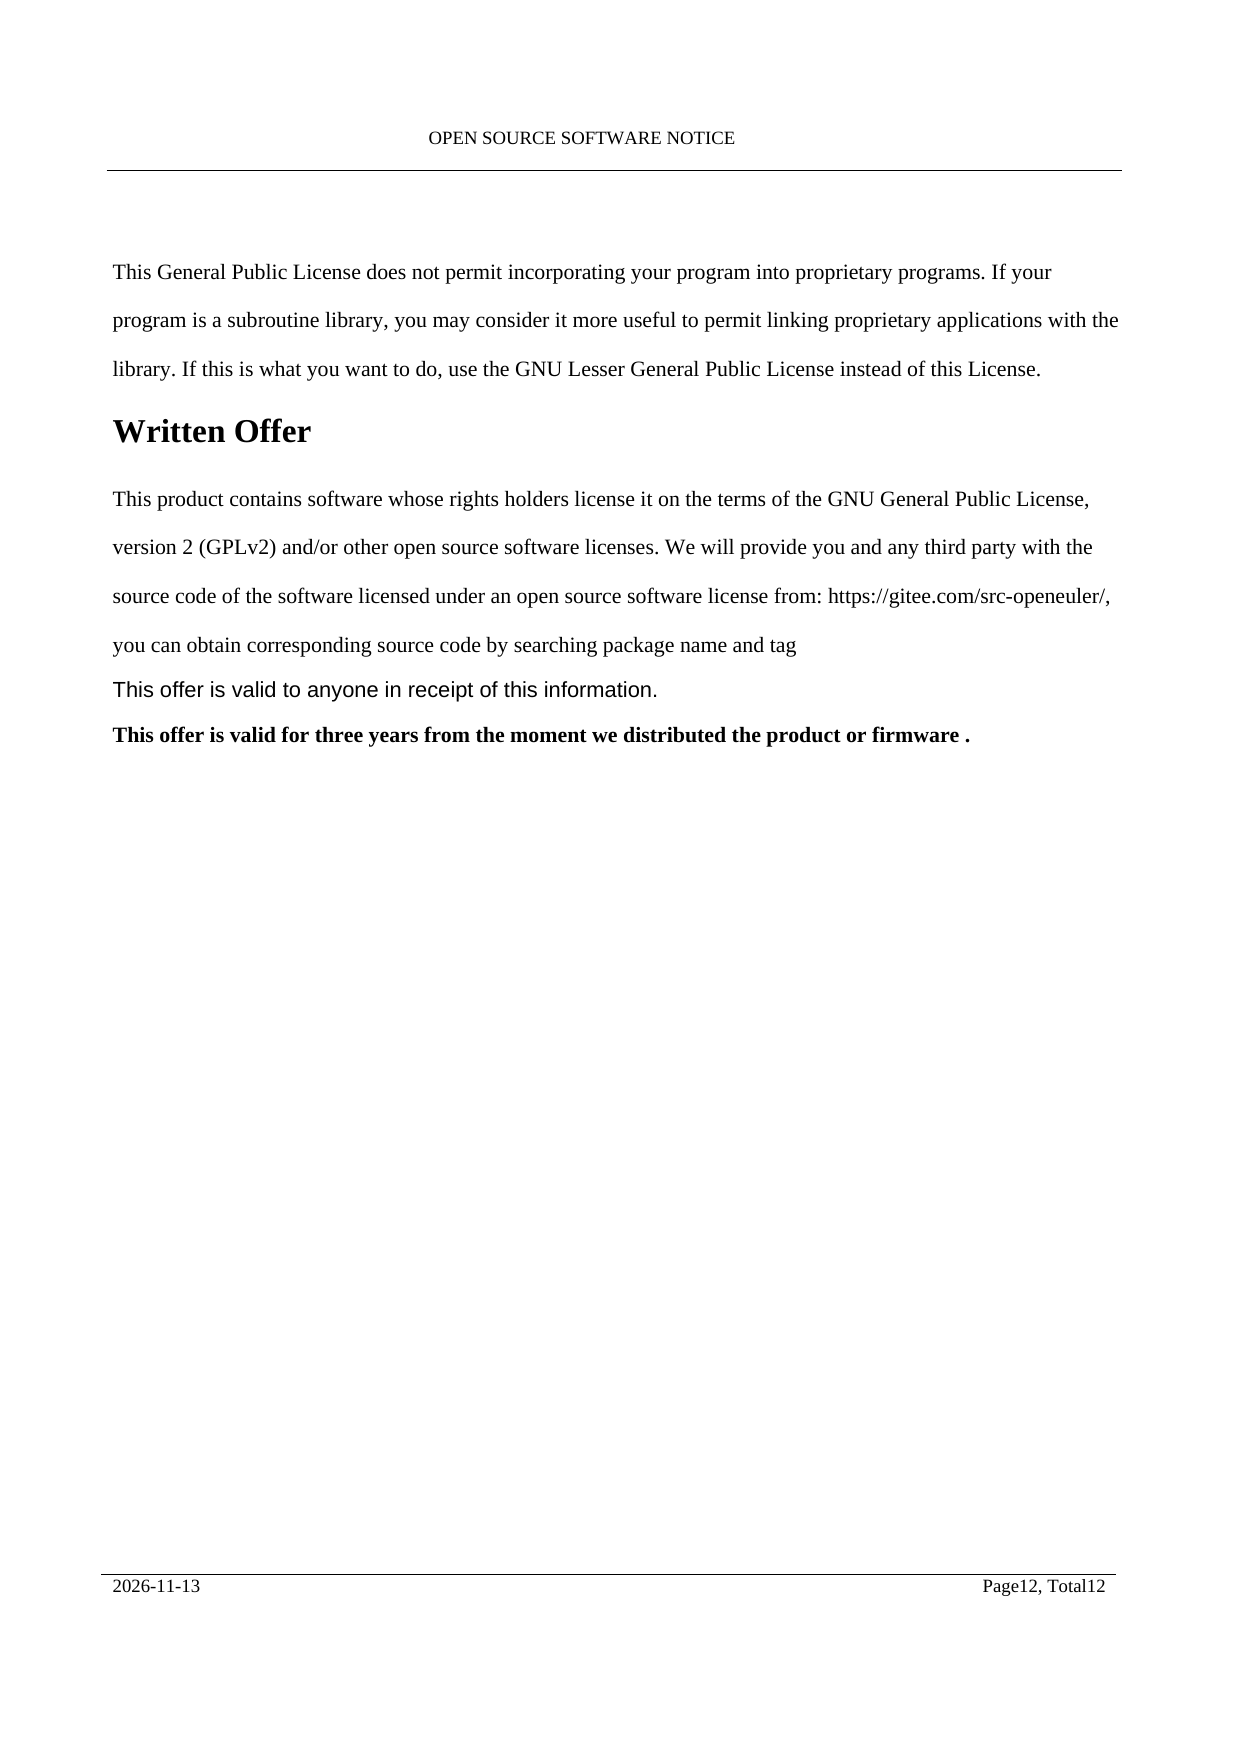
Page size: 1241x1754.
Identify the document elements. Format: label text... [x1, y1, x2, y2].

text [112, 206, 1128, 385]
text This offer is valid to anyone in receipt of this information. [112, 673, 1128, 706]
text This product contains software whose rights holders license it on the terms of the GNU General Public License, version 2 (GPLv2) and/or other open source software licenses. We will provide you and any third party with the source code of the software licensed under an open source software license from: https://gitee.com/src-openeuler/, you can obtain corresponding source code by searching package name and tag [112, 482, 1128, 661]
text This offer is valid for three years from the moment we distributed the product or firmware . [112, 718, 1128, 751]
text Written Offer [112, 398, 1128, 463]
